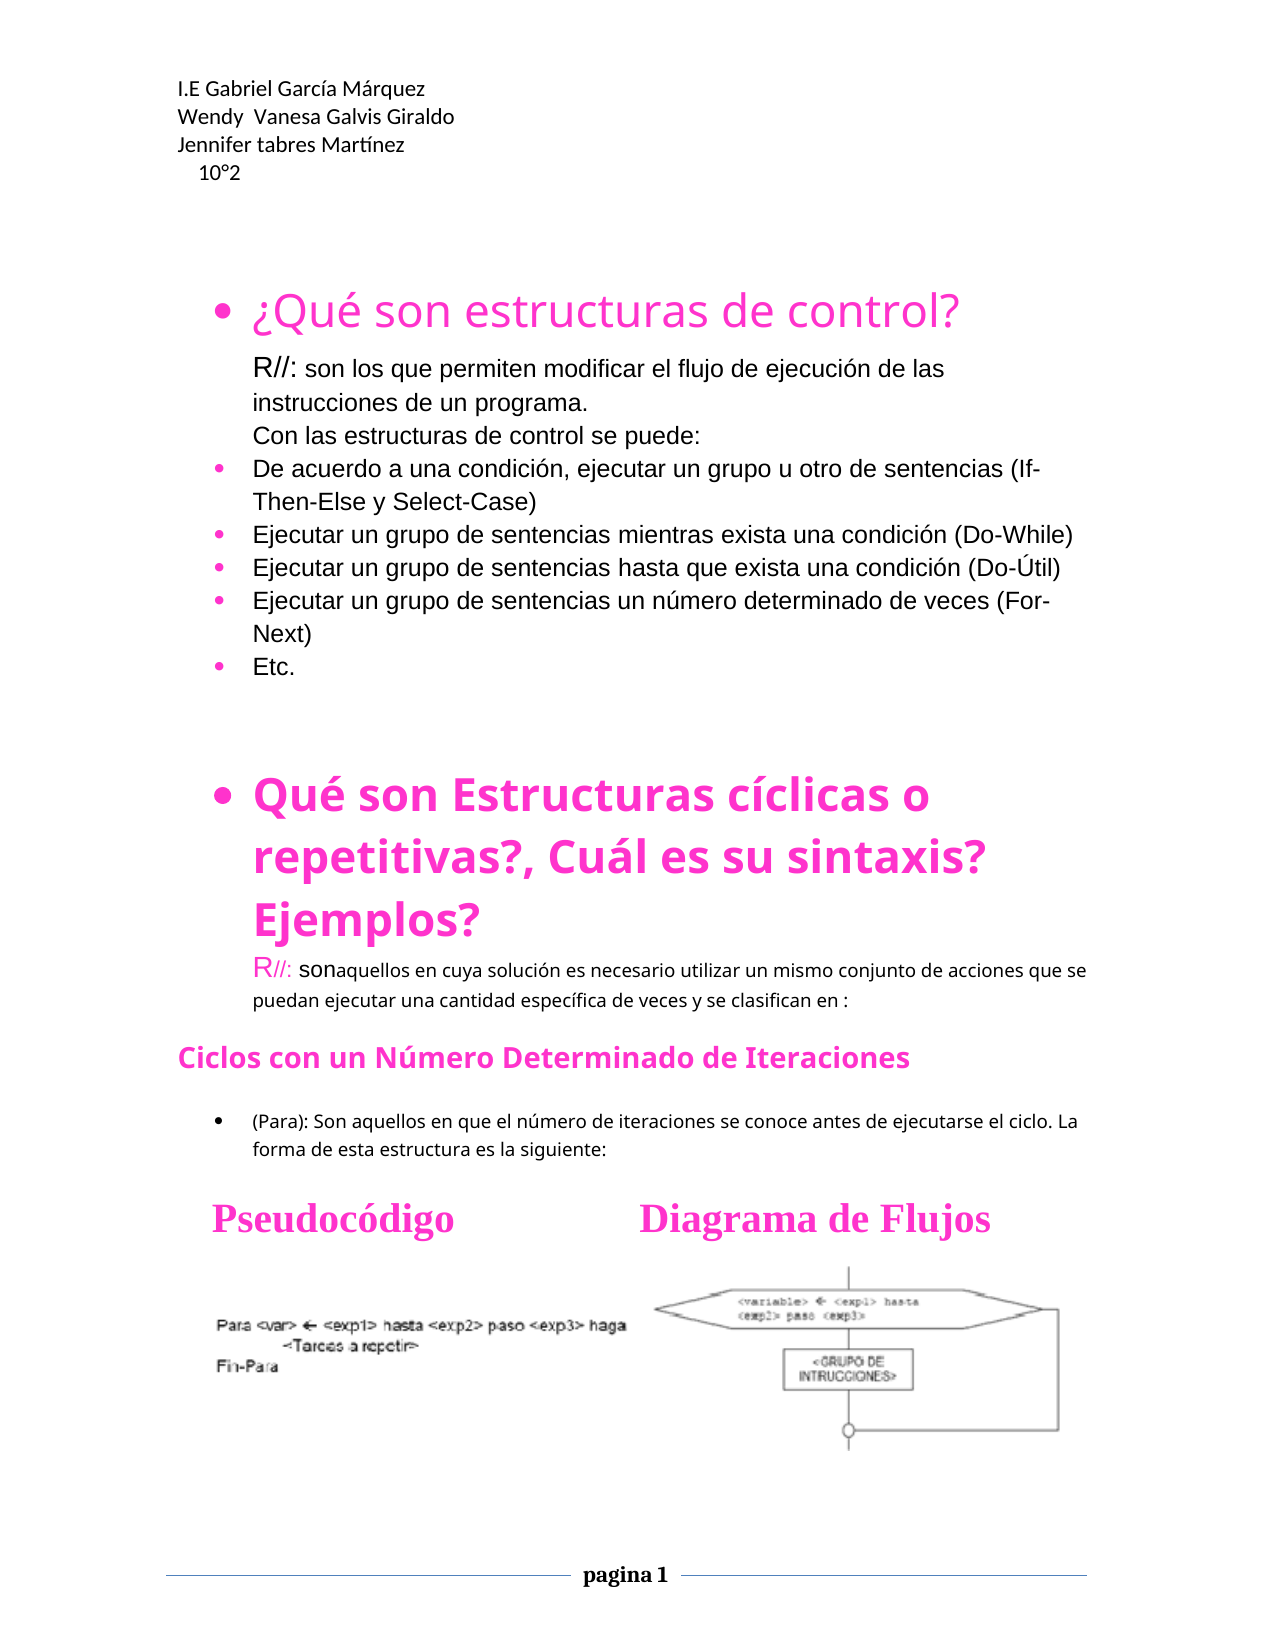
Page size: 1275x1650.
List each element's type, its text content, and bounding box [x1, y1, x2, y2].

list Ejecutar un grupo de sentencias un número determinado de veces (For-Next) [215, 586, 1098, 648]
picture [212, 1309, 635, 1385]
list Qué son Estructuras cíclicas o repetitivas?, Cuál es su sintaxis? Ejemplos? [215, 763, 1098, 950]
list Con las estructuras de control se puede: [252, 421, 1098, 449]
list R//: son los que permiten modificar el flujo de ejecución de las instrucciones de un programa. [252, 350, 1098, 417]
list De acuerdo a una condición, ejecutar un grupo u otro de sentencias (If-Then-Else y Select-Case) [215, 454, 1098, 516]
table_cell [210, 1243, 637, 1452]
picture [640, 1244, 1063, 1451]
list Etc. [215, 652, 1098, 681]
table_header Pseudocódigo [210, 1191, 637, 1242]
list Ejecutar un grupo de sentencias hasta que exista una condición (Do-Útil) [215, 553, 1098, 582]
list (Para): Son aquellos en que el número de iteraciones se conoce antes de ejecutarse el ciclo. La forma de esta estructura es la siguiente: [215, 1106, 1098, 1162]
list R//: sonaquellos en cuya solución es necesario utilizar un mismo conjunto de acciones que se puedan ejecutar una cantidad específica de veces y se clasifican en : [252, 950, 1098, 1013]
list Ejecutar un grupo de sentencias mientras exista una condición (Do-While) [215, 520, 1098, 549]
list ¿Qué son estructuras de control? [215, 278, 1098, 341]
text Ciclos con un Número Determinado de Iteraciones [177, 1037, 1098, 1077]
table_header Diagrama de Flujos [638, 1191, 1065, 1242]
